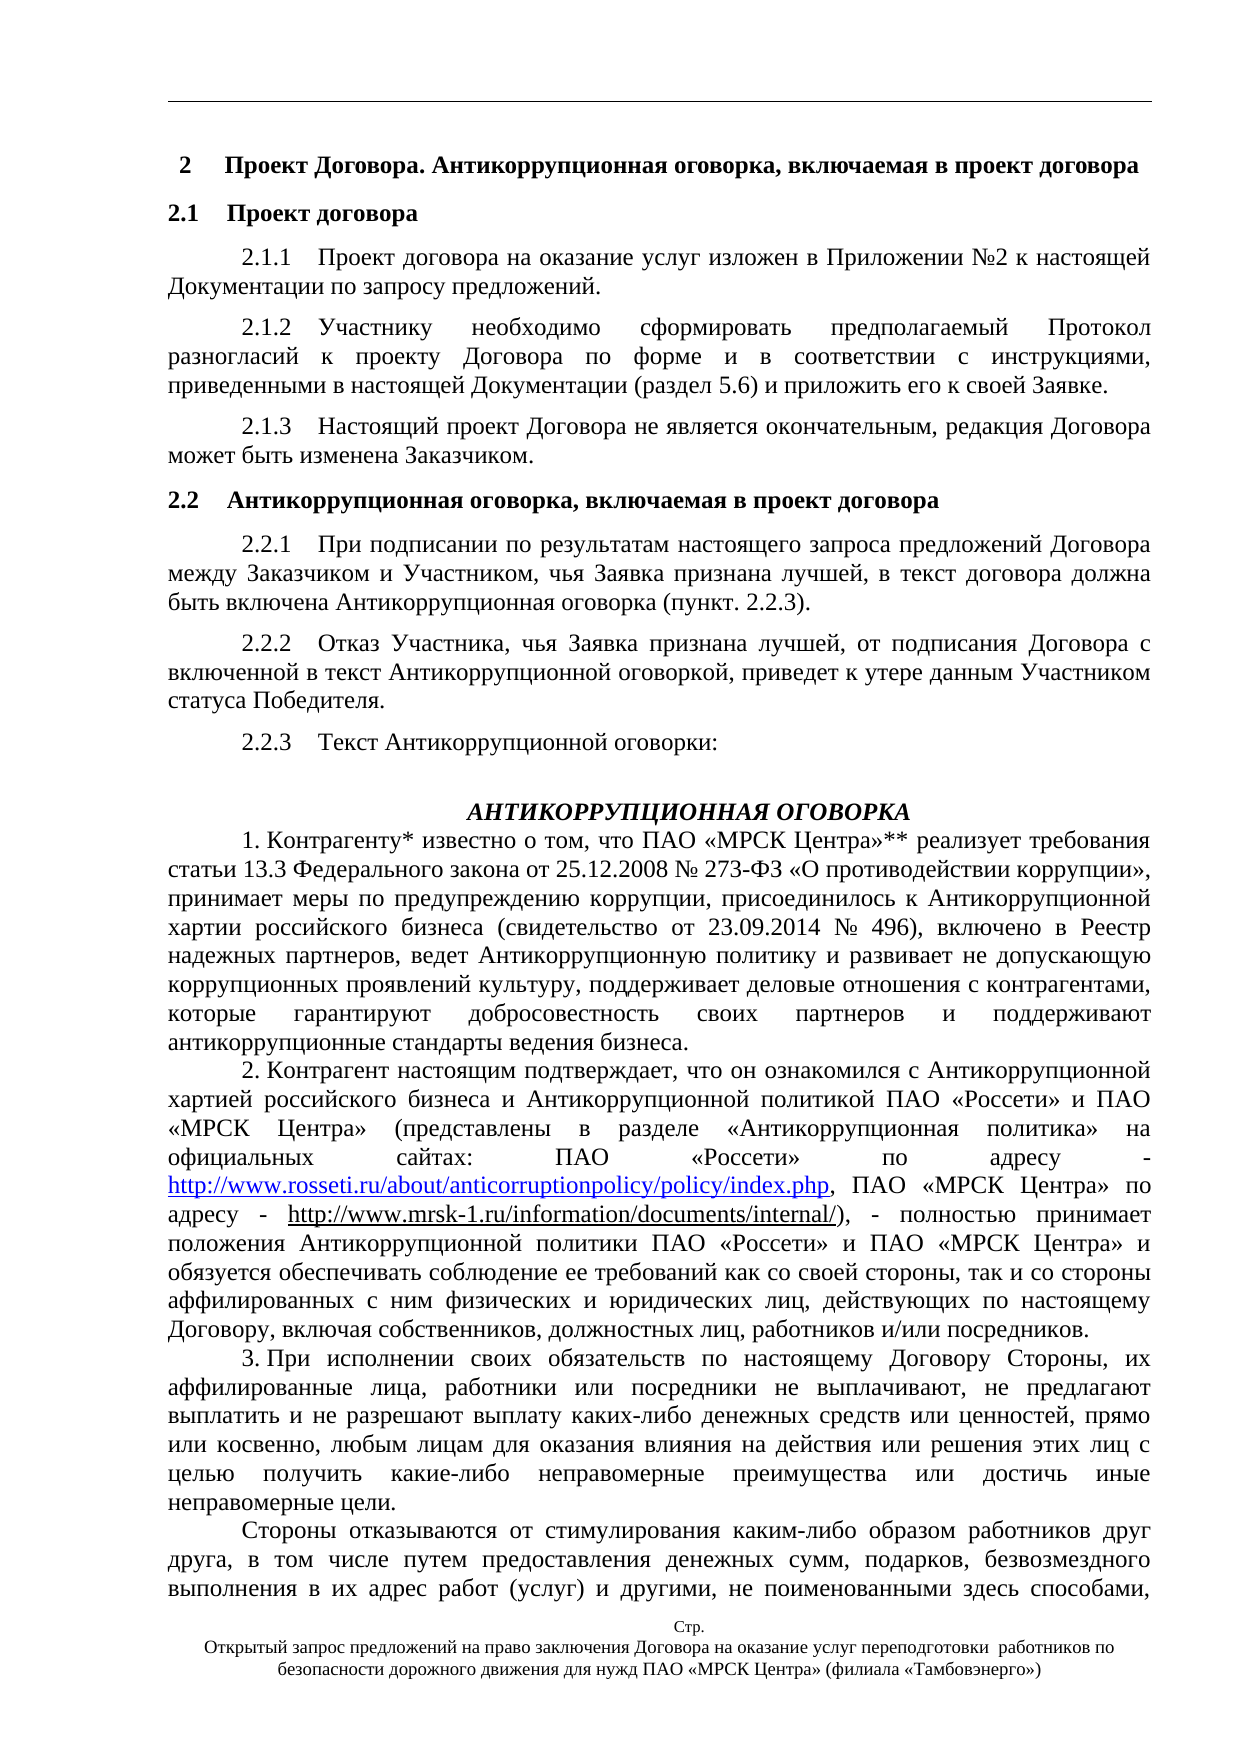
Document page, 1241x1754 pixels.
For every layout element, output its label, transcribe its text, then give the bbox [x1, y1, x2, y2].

subtitle Проект договора [168, 198, 1152, 227]
subtitle Отказ Участника, чья Заявка признана лучшей, от подписания Договора с включенной в текст Антикоррупционной оговоркой, приведет к утере данным Участником статуса Победителя. [168, 628, 1152, 714]
subtitle Проект договора на оказание услуг изложен в Приложении №2 к настоящей Документации по запросу предложений. [168, 242, 1152, 300]
subtitle Проект Договора. Антикоррупционная оговорка, включаемая в проект договора [166, 150, 1152, 179]
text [168, 1516, 1152, 1602]
subtitle Текст Антикоррупционной оговорки: [168, 727, 1152, 756]
text АНТИКОРРУПЦИОННАЯ ОГОВОРКА [168, 797, 1152, 826]
subtitle При подписании по результатам настоящего запроса предложений Договора между Заказчиком и Участником, чья Заявка признана лучшей, в текст договора должна быть включена Антикоррупционная оговорка (пункт. 2.2.3). [168, 529, 1152, 616]
subtitle Участнику необходимо сформировать предполагаемый Протокол разногласий к проекту Договора по форме и в соответствии с инструкциями, приведенными в настоящей Документации (раздел 5.6) и приложить его к своей Заявке. [168, 312, 1152, 398]
subtitle Настоящий проект Договора не является окончательным, редакция Договора может быть изменена Заказчиком. [168, 411, 1152, 468]
subtitle Антикоррупционная оговорка, включаемая в проект договора [168, 485, 1152, 514]
text 1. Контрагенту* известно о том, что ПАО «МРСК Центра»** реализует требования статьи 13.3 Федерального закона от 25.12.2008 № 273-ФЗ «О противодействии коррупции», принимает меры по предупреждению коррупции, присоединилось к Антикоррупционной хартии российского бизнеса (свидетельство от 23.09.2014 № 496), включено в Реестр надежных партнеров, ведет Антикоррупционную политику и развивает не допускающую коррупционных проявлений культуру, поддерживает деловые отношения с контрагентами, которые гарантируют добросовестность своих партнеров и поддерживают антикоррупционные стандарты ведения бизнеса. [168, 826, 1152, 1056]
text 2. Контрагент настоящим подтверждает, что он ознакомился с Антикоррупционной хартией российского бизнеса и Антикоррупционной политикой ПАО «Россети» и ПАО «МРСК Центра» (представлены в разделе «Антикоррупционная политика» на официальных сайтах: ПАО «Россети» по адресу - http://www.rosseti.ru/about/anticorruptionpolicy/policy/index.php, ПАО «МРСК Центра» по адресу - http://www.mrsk-1.ru/information/documents/internal/), - полностью принимает положения Антикоррупционной политики ПАО «Россети» и ПАО «МРСК Центра» и обязуется обеспечивать соблюдение ее требований как со своей стороны, так и со стороны аффилированных с ним физических и юридических лиц, действующих по настоящему Договору, включая собственников, должностных лиц, работников и/или посредников. [168, 1056, 1152, 1343]
text 3. При исполнении своих обязательств по настоящему Договору Стороны, их аффилированные лица, работники или посредники не выплачивают, не предлагают выплатить и не разрешают выплату каких-либо денежных средств или ценностей, прямо или косвенно, любым лицам для оказания влияния на действия или решения этих лиц с целью получить какие-либо неправомерные преимущества или достичь иные неправомерные цели. [168, 1343, 1152, 1516]
